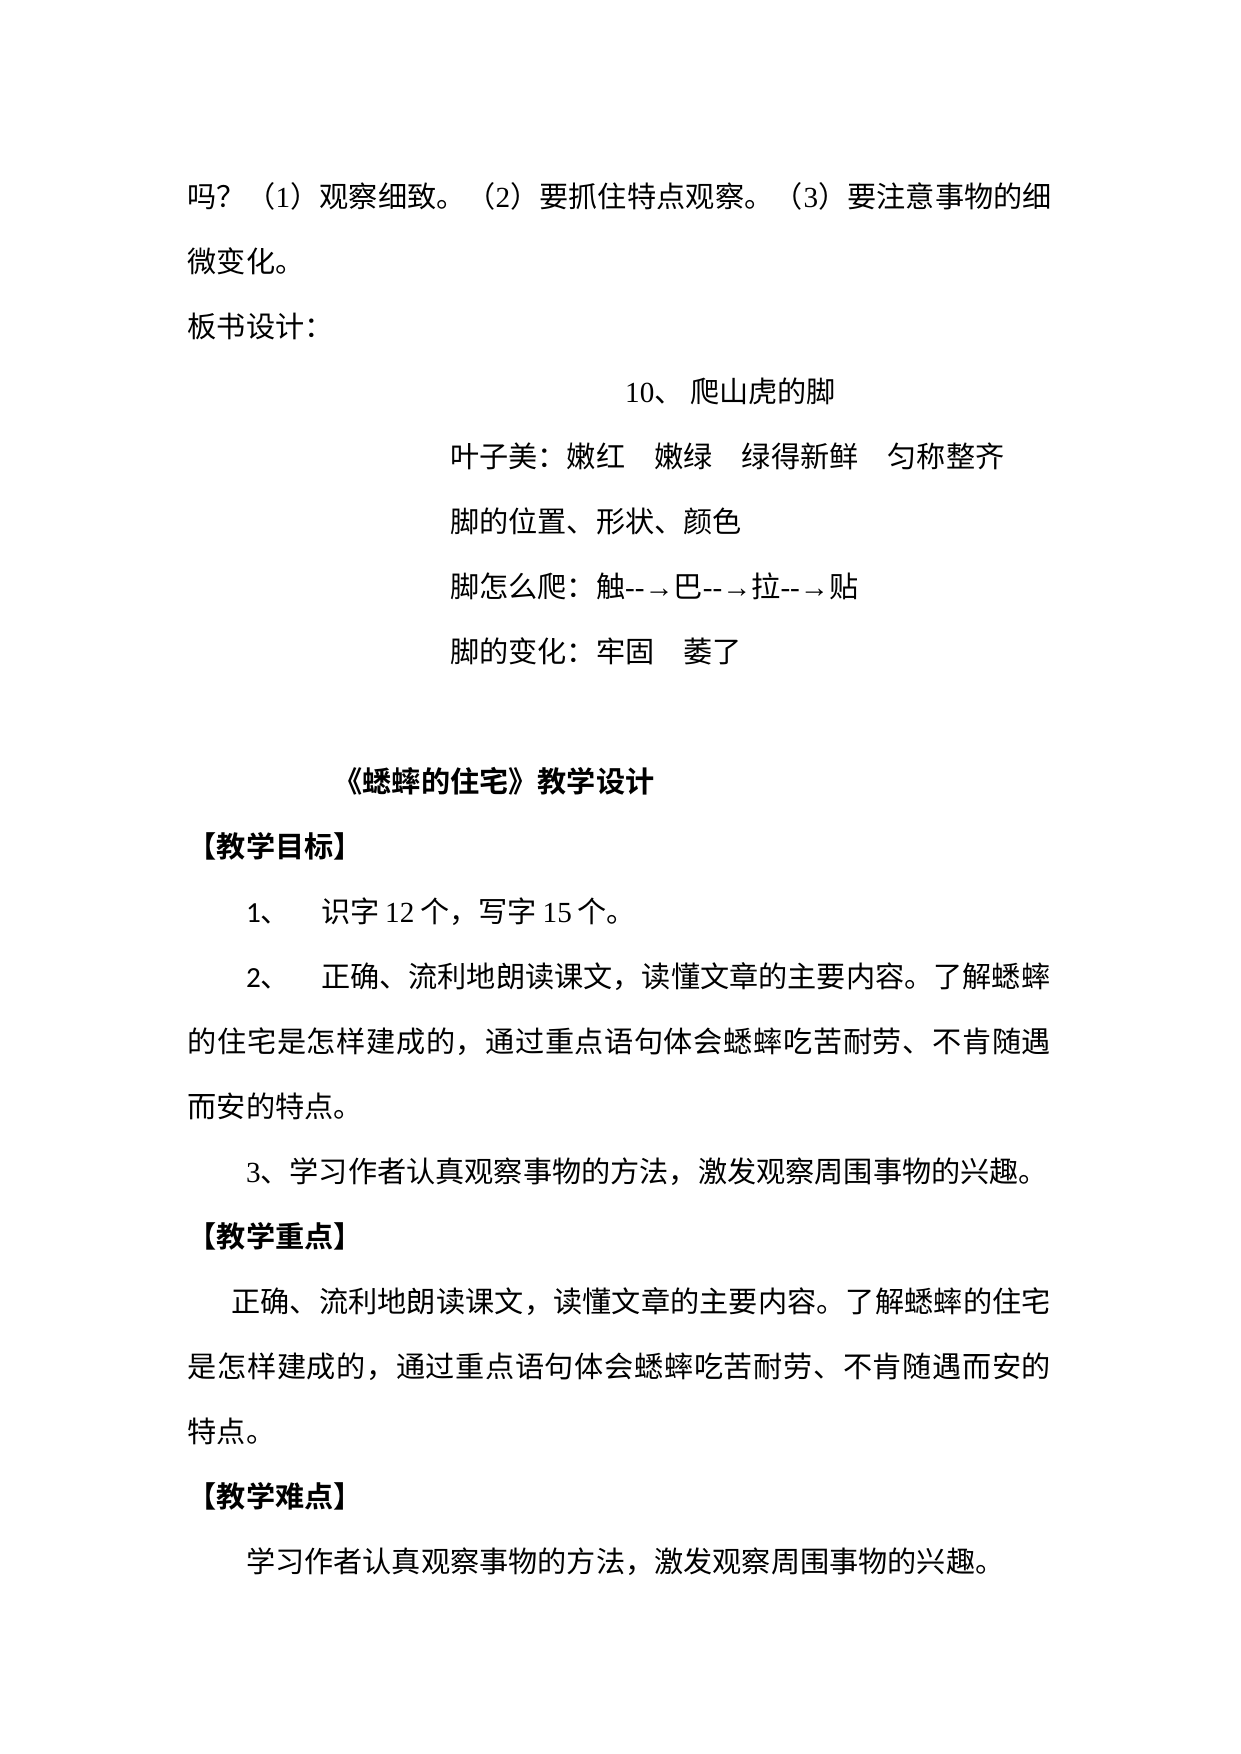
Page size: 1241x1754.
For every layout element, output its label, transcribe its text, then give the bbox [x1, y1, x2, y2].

text 板书设计： [187, 292, 1053, 357]
text 的住宅是怎样建成的，通过重点语句体会蟋蟀吃苦耐劳、不肯随遇而安的特点。 [187, 1007, 1053, 1137]
text 《蟋蟀的住宅》教学设计 [187, 747, 1053, 812]
text 叶子美：嫩红 嫩绿 绿得新鲜 匀称整齐 [187, 422, 1053, 487]
text 【教学重点】 [187, 1202, 1053, 1267]
text 【教学难点】 [187, 1462, 1053, 1527]
text 【教学目标】 [187, 812, 1053, 877]
text 3、学习作者认真观察事物的方法，激发观察周围事物的兴趣。 [187, 1137, 1053, 1202]
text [187, 162, 1053, 292]
list 正确、流利地朗读课文，读懂文章的主要内容。了解蟋蟀 [246, 942, 1053, 1007]
text 10、 爬山虎的脚 [187, 357, 1053, 422]
text 正确、流利地朗读课文，读懂文章的主要内容。了解蟋蟀的住宅是怎样建成的，通过重点语句体会蟋蟀吃苦耐劳、不肯随遇而安的特点。 [187, 1267, 1053, 1462]
text 脚的变化：牢固 萎了 [187, 617, 1053, 682]
text 学习作者认真观察事物的方法，激发观察周围事物的兴趣。 [187, 1527, 1053, 1592]
list 识字12个，写字15个。 [246, 877, 1053, 942]
text 脚怎么爬：触--→巴--→拉--→贴 [187, 552, 1053, 617]
text 脚的位置、形状、颜色 [187, 487, 1053, 552]
